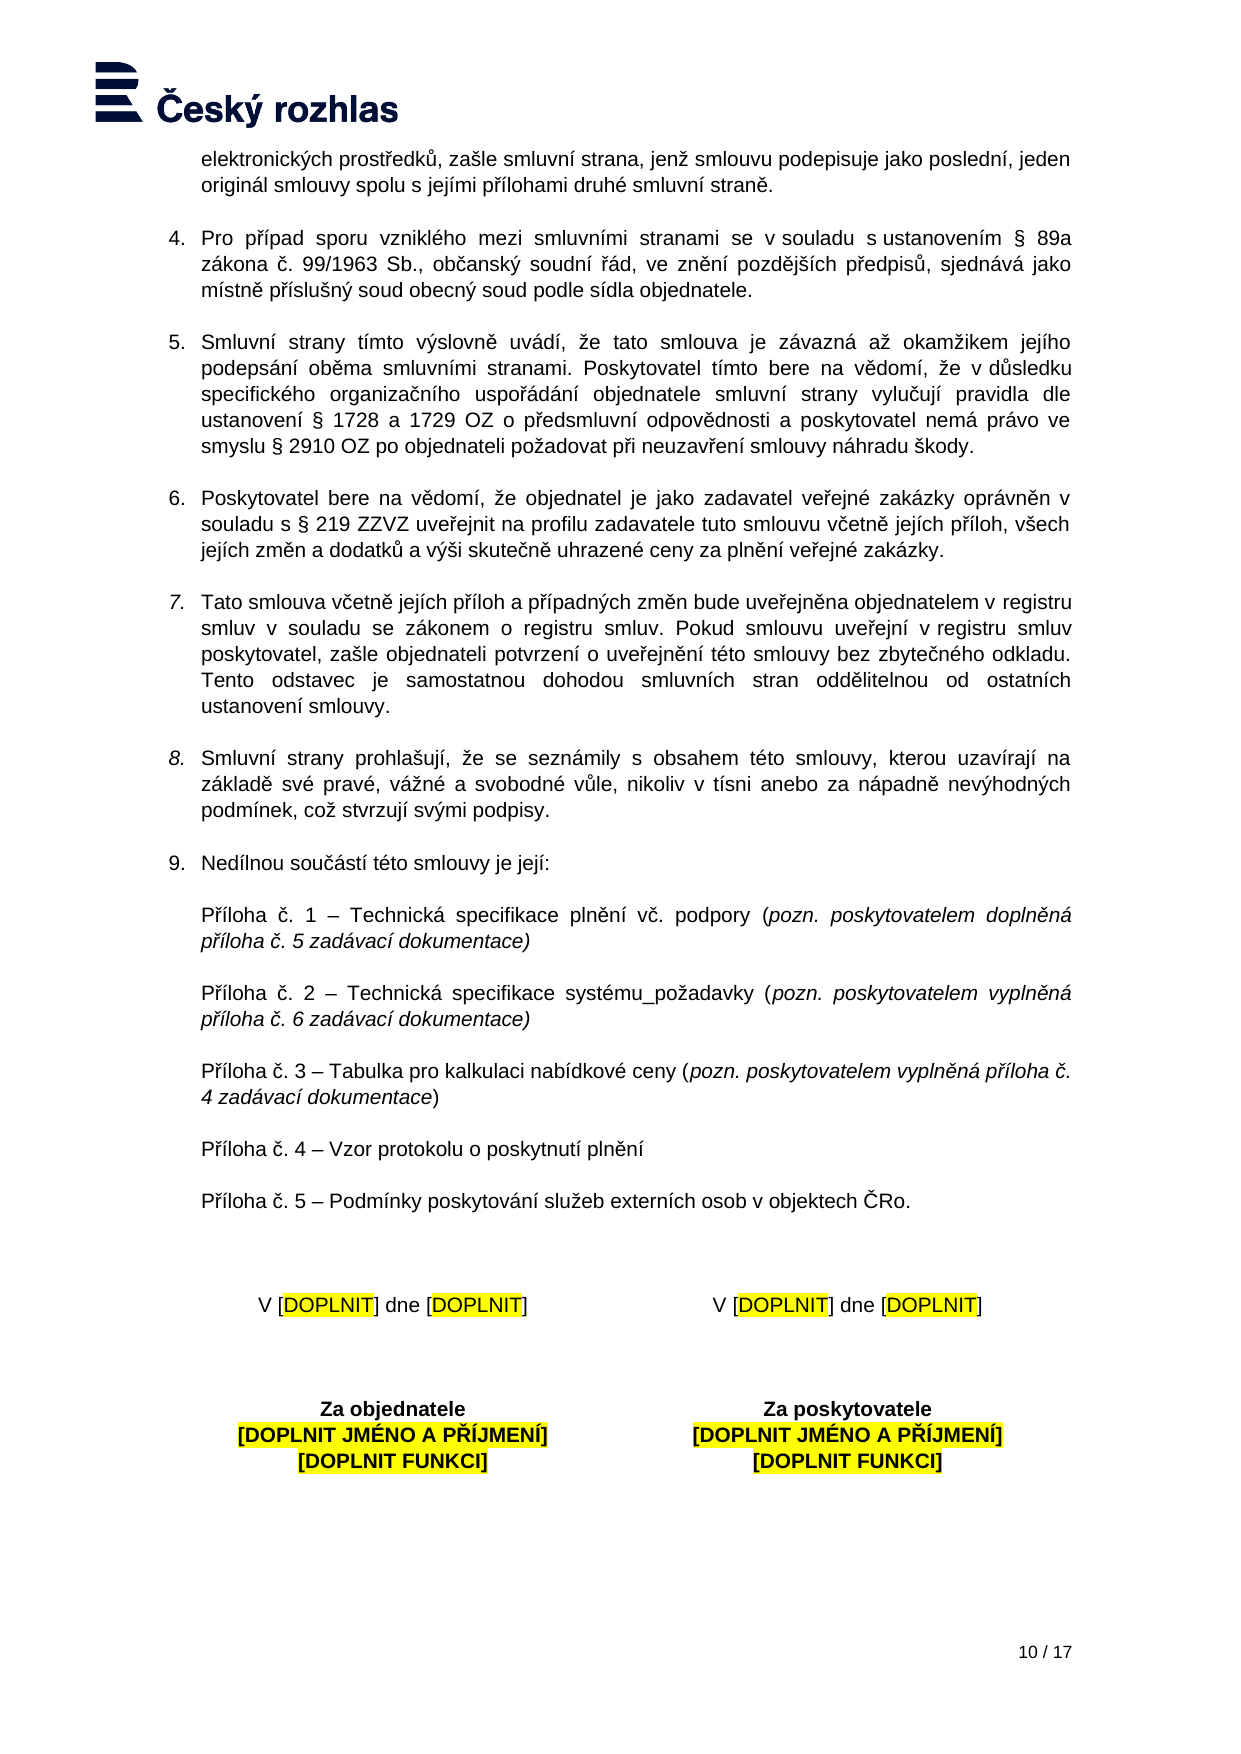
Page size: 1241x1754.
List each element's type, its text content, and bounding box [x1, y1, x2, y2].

list Nedílnou součástí této smlouvy je její: [168, 849, 1072, 875]
table_header V [DOPLNIT] dne [DOPLNIT] [165, 1292, 620, 1318]
picture [95, 62, 398, 128]
list Tato smlouva včetně jejích příloh a případných změn bude uveřejněna objednatelem v registru smluv v souladu se zákonem o registru smluv. Pokud smlouvu uveřejní v registru smluv poskytovatel, zašle objednateli potvrzení o uveřejnění této smlouvy bez zbytečného odkladu. Tento odstavec je samostatnou dohodou smluvních stran oddělitelnou od ostatních ustanovení smlouvy. [168, 589, 1072, 719]
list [168, 146, 1072, 198]
list Smluvní strany prohlašují, že se seznámily s obsahem této smlouvy, kterou uzavírají na základě své pravé, vážné a svobodné vůle, nikoliv v tísni anebo za nápadně nevýhodných podmínek, což stvrzují svými podpisy. [168, 745, 1072, 823]
list Smluvní strany tímto výslovně uvádí, že tato smlouva je závazná až okamžikem jejího podepsání oběma smluvními stranami. Poskytovatel tímto bere na vědomí, že v důsledku specifického organizačního uspořádání objednatele smluvní strany vylučují pravidla dle ustanovení § 1728 a 1729 OZ o předsmluvní odpovědnosti a poskytovatel nemá právo ve smyslu § 2910 OZ po objednateli požadovat při neuzavření smlouvy náhradu škody. [168, 328, 1072, 458]
list Příloha č. 3 – Tabulka pro kalkulaci nabídkové ceny (pozn. poskytovatelem vyplněná příloha č. 4 zadávací dokumentace) [201, 1057, 1072, 1109]
list Příloha č. 4 – Vzor protokolu o poskytnutí plnění [201, 1136, 1072, 1162]
table_cell Za poskytovatele [DOPLNIT JMÉNO A PŘÍJMENÍ] [DOPLNIT FUNKCI] [620, 1318, 1075, 1474]
list Příloha č. 2 – Technická specifikace systému_požadavky (pozn. poskytovatelem vyplněná příloha č. 6 zadávací dokumentace) [201, 979, 1072, 1031]
list Pro případ sporu vzniklého mezi smluvními stranami se v souladu s ustanovením § 89a zákona č. 99/1963 Sb., občanský soudní řád, ve znění pozdějších předpisů, sjednává jako místně příslušný soud obecný soud podle sídla objednatele. [168, 224, 1072, 302]
table_header V [DOPLNIT] dne [DOPLNIT] [620, 1292, 1075, 1318]
list Příloha č. 5 – Podmínky poskytování služeb externích osob v objektech ČRo. [198, 1188, 1072, 1214]
list Poskytovatel bere na vědomí, že objednatel je jako zadavatel veřejné zakázky oprávněn v souladu s § 219 ZZVZ uveřejnit na profilu zadavatele tuto smlouvu včetně jejích příloh, všech jejích změn a dodatků a výši skutečně uhrazené ceny za plnění veřejné zakázky. [168, 484, 1072, 563]
table_cell Za objednatele [DOPLNIT JMÉNO A PŘÍJMENÍ] [DOPLNIT FUNKCI] [165, 1318, 620, 1474]
subtitle Příloha č. 1 – Technická specifikace plnění vč. podpory (pozn. poskytovatelem doplněná příloha č. 5 zadávací dokumentace) [201, 901, 1072, 953]
